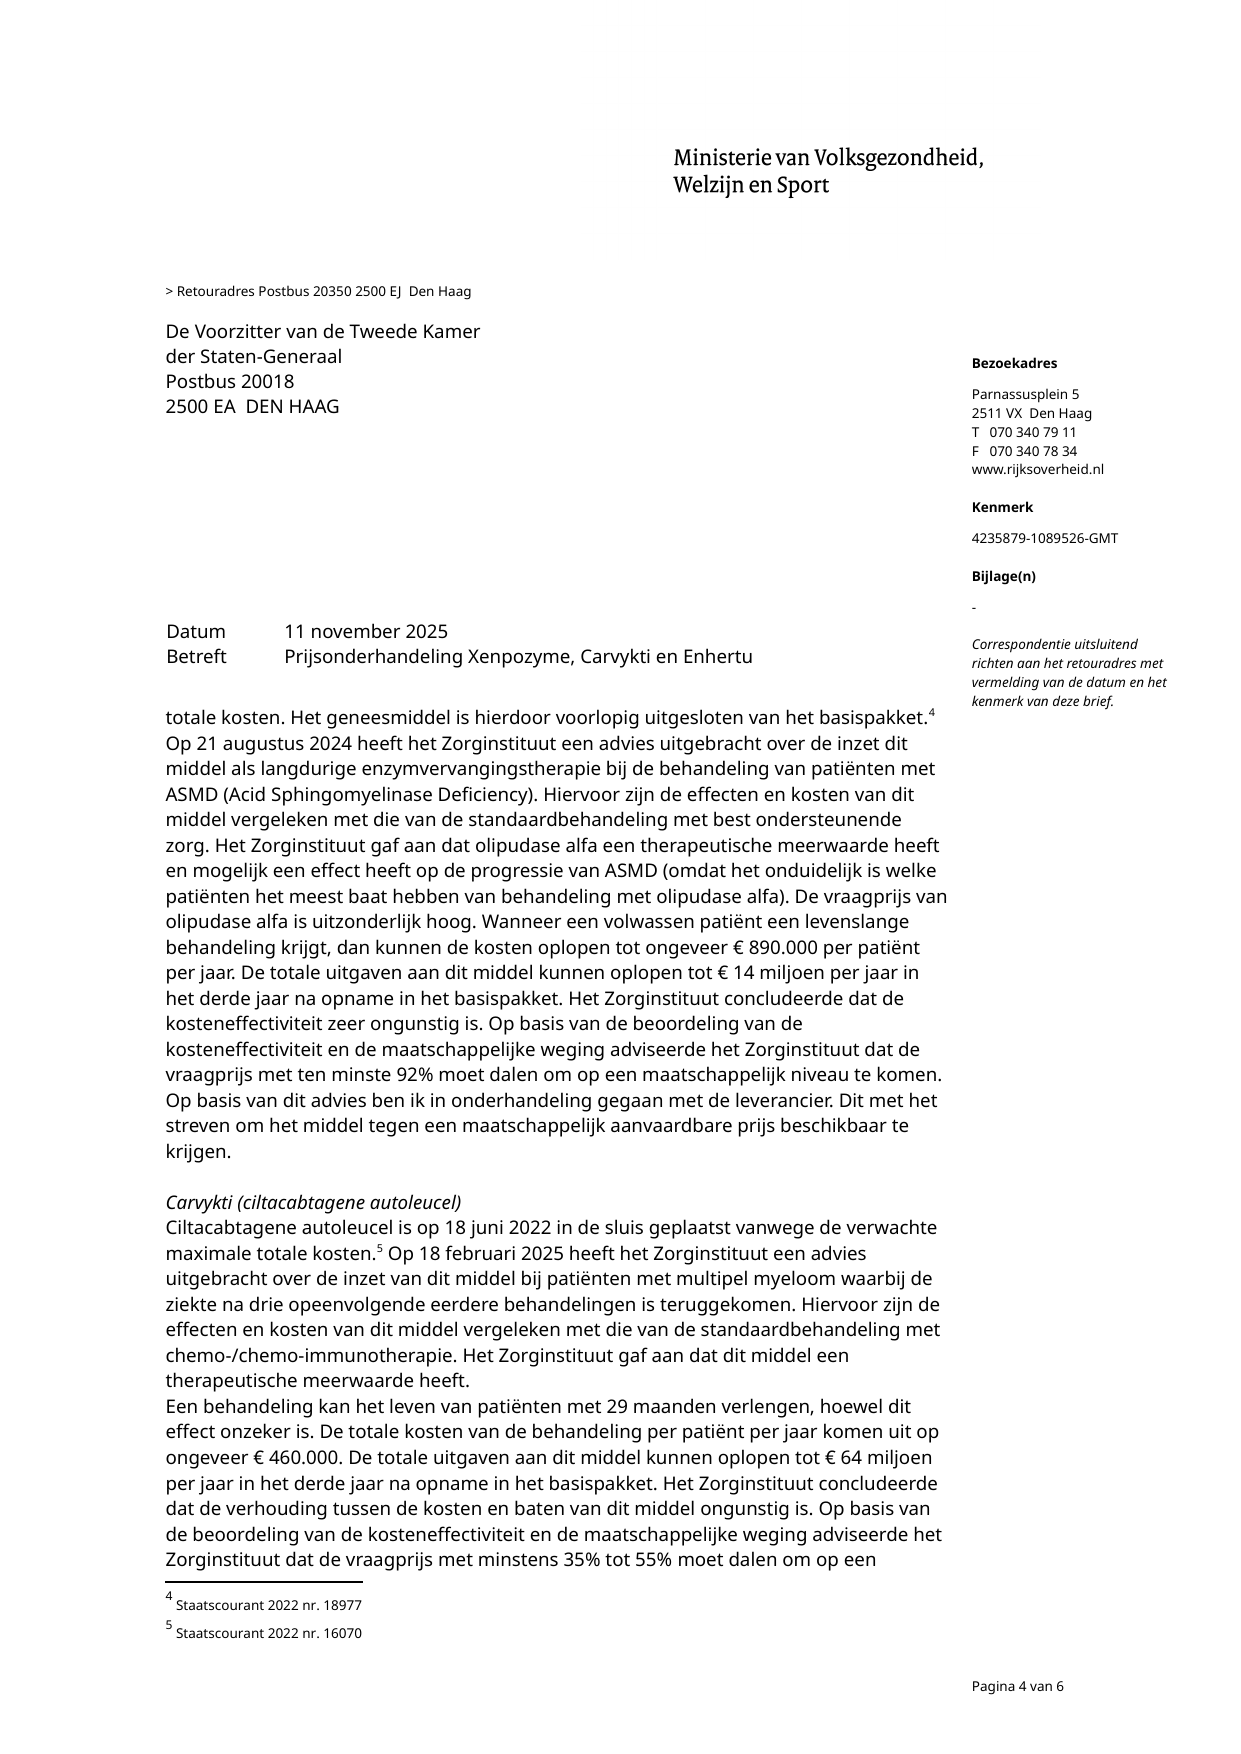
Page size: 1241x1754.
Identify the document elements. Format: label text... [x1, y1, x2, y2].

picture [581, 0, 1042, 260]
text Een behandeling kan het leven van patiënten met 29 maanden verlengen, hoewel dit effect onzeker is. De totale kosten van de behandeling per patiënt per jaar komen uit op ongeveer € 460.000. De totale uitgaven aan dit middel kunnen oplopen tot € 64 miljoen per jaar in het derde jaar na opname in het basispakket. Het Zorginstituut concludeerde dat de verhouding tussen de kosten en baten van dit middel ongunstig is. Op basis van de beoordeling van de kosteneffectiviteit en de maatschappelijke weging adviseerde het Zorginstituut dat de vraagprijs met minstens 35% tot 55% moet dalen om op een maatschappelijk niveau te komen, afhankelijk van vertrouwelijke kortingen op andere middelen. Op basis van dit advies ben ik in onderhandeling gegaan met de leverancier. Dit met het streven om het middel tegen een maatschappelijk aanvaardbare prijs beschikbaar te krijgen. [165, 1393, 951, 1572]
text Olipudase alfa is op 21 juli 2022 in de sluis geplaatst vanwege de verwachte maximale totale kosten. Het geneesmiddel is hierdoor voorlopig uitgesloten van het basispakket. Op 21 augustus 2024 heeft het Zorginstituut een advies uitgebracht over de inzet dit middel als langdurige enzymvervangingstherapie bij de behandeling van patiënten met ASMD (Acid Sphingomyelinase Deficiency). Hiervoor zijn de effecten en kosten van dit middel vergeleken met die van de standaardbehandeling met best ondersteunende zorg. Het Zorginstituut gaf aan dat olipudase alfa een therapeutische meerwaarde heeft en mogelijk een effect heeft op de progressie van ASMD (omdat het onduidelijk is welke patiënten het meest baat hebben van behandeling met olipudase alfa). De vraagprijs van olipudase alfa is uitzonderlijk hoog. Wanneer een volwassen patiënt een levenslange behandeling krijgt, dan kunnen de kosten oplopen tot ongeveer € 890.000 per patiënt per jaar. De totale uitgaven aan dit middel kunnen oplopen tot € 14 miljoen per jaar in het derde jaar na opname in het basispakket. Het Zorginstituut concludeerde dat de kosteneffectiviteit zeer ongunstig is. Op basis van de beoordeling van de kosteneffectiviteit en de maatschappelijke weging adviseerde het Zorginstituut dat de vraagprijs met ten minste 92% moet dalen om op een maatschappelijk niveau te komen. Op basis van dit advies ben ik in onderhandeling gegaan met de leverancier. Dit met het streven om het middel tegen een maatschappelijk aanvaardbare prijs beschikbaar te krijgen. [165, 704, 951, 1164]
text Ciltacabtagene autoleucel is op 18 juni 2022 in de sluis geplaatst vanwege de verwachte maximale totale kosten. Op 18 februari 2025 heeft het Zorginstituut een advies uitgebracht over de inzet van dit middel bij patiënten met multipel myeloom waarbij de ziekte na drie opeenvolgende eerdere behandelingen is teruggekomen. Hiervoor zijn de effecten en kosten van dit middel vergeleken met die van de standaardbehandeling met chemo-/chemo-immunotherapie. Het Zorginstituut gaf aan dat dit middel een therapeutische meerwaarde heeft. [165, 1215, 951, 1393]
text Carvykti (ciltacabtagene autoleucel) [165, 1189, 951, 1215]
